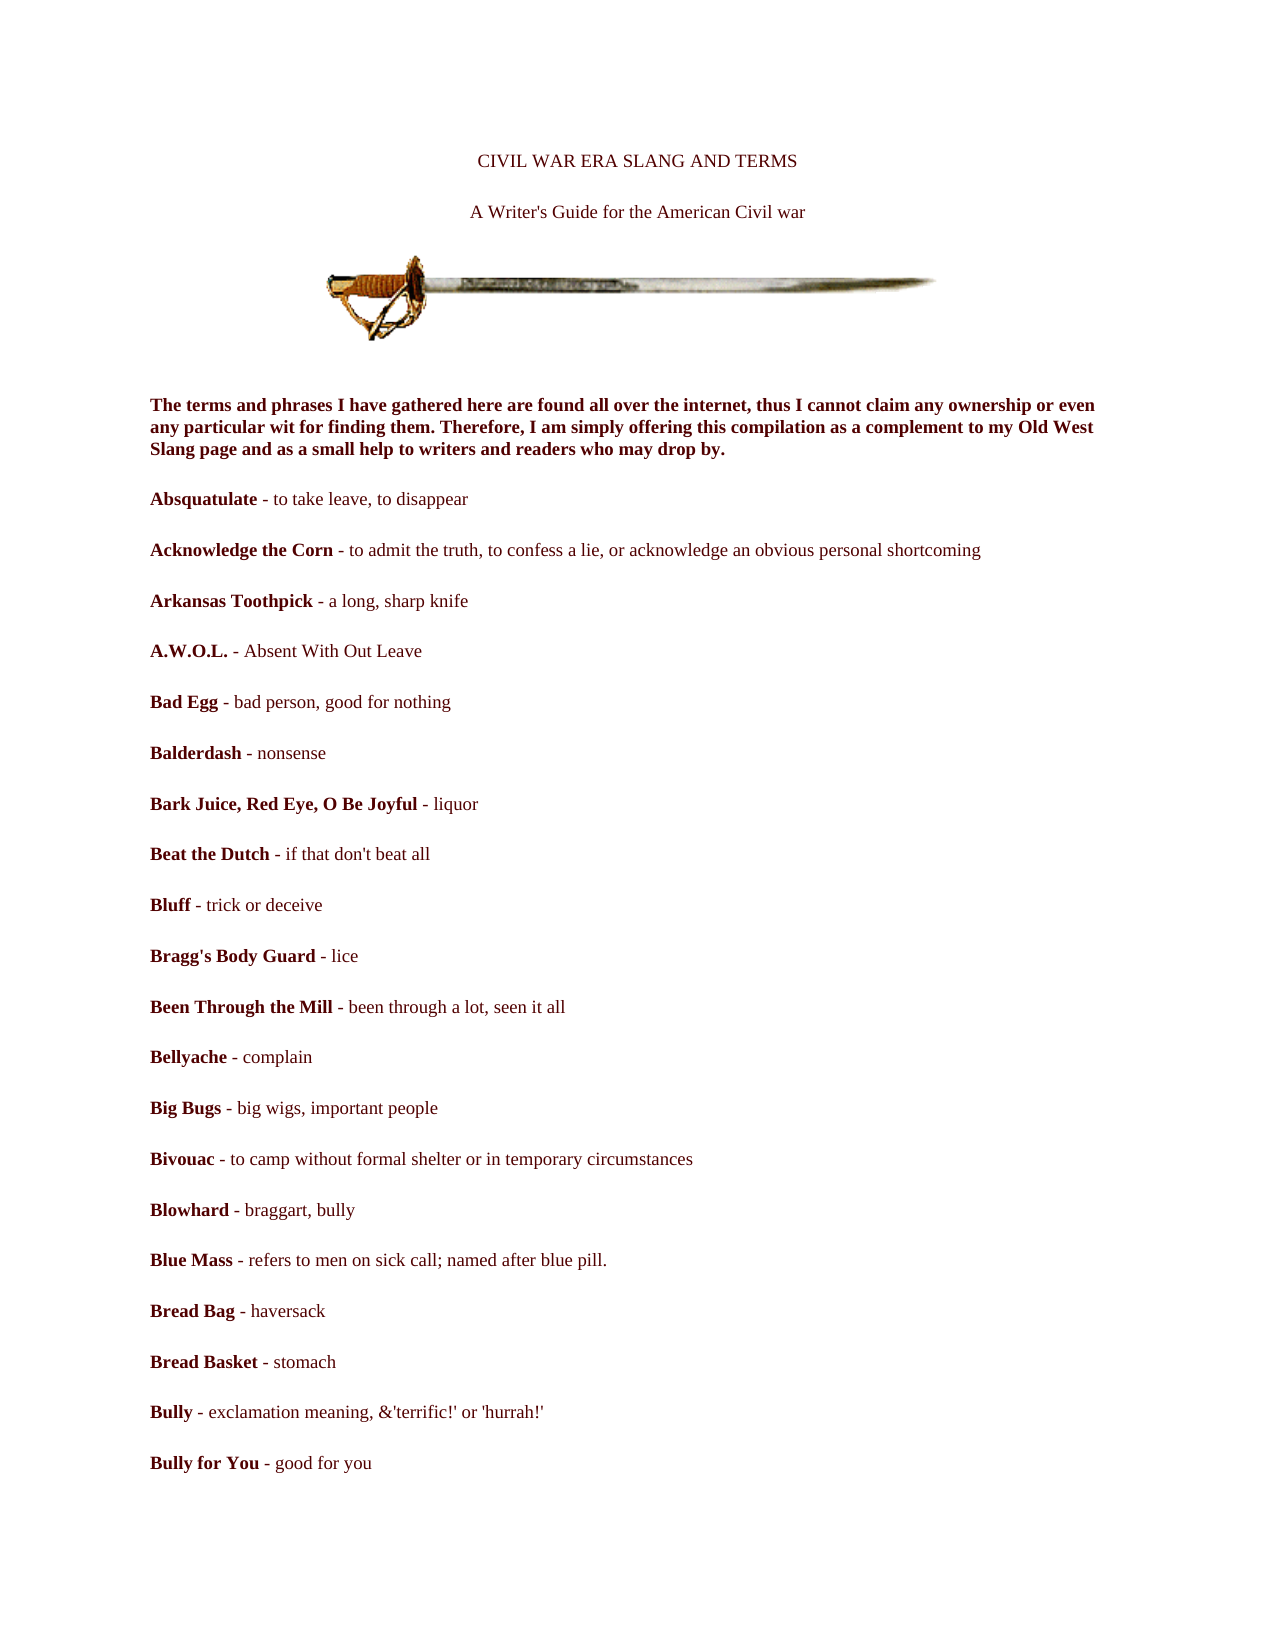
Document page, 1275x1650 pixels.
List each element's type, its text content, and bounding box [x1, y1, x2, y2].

text Blue Mass - refers to men on sick call; named after blue pill. [150, 1249, 1125, 1271]
text A Writer's Guide for the American Civil war [150, 201, 1125, 222]
text Bark Juice, Red Eye, O Be Joyful - liquor [150, 793, 1125, 814]
text The terms and phrases I have gathered here are found all over the internet, thus I cannot claim any ownership or even any particular wit for finding them. Therefore, I am simply offering this compilation as a complement to my Old West Slang page and as a small help to writers and readers who may drop by. [150, 394, 1125, 459]
picture [325, 251, 951, 344]
text Bivouac - to camp without formal shelter or in temporary circumstances [150, 1148, 1125, 1169]
text A.W.O.L. - Absent With Out Leave [150, 640, 1125, 662]
text CIVIL WAR ERA SLANG AND TERMS [150, 150, 1125, 172]
text Bellyache - complain [150, 1046, 1125, 1068]
text Big Bugs - big wigs, important people [150, 1097, 1125, 1118]
text Bread Basket - stomach [150, 1351, 1125, 1372]
text Bad Egg - bad person, good for nothing [150, 691, 1125, 713]
text Absquatulate - to take leave, to disappear [150, 488, 1125, 510]
text Blowhard - braggart, bully [150, 1198, 1125, 1220]
text Balderdash - nonsense [150, 742, 1125, 763]
text Arkansas Toothpick - a long, sharp knife [150, 590, 1125, 611]
text Beat the Dutch - if that don't beat all [150, 843, 1125, 865]
text Bragg's Body Guard - lice [150, 945, 1125, 966]
text Bully - exclamation meaning, &'terrific!' or 'hurrah!' [150, 1401, 1125, 1423]
text Bully for You - good for you [150, 1452, 1125, 1474]
text Been Through the Mill - been through a lot, seen it all [150, 996, 1125, 1017]
text Bluff - trick or deceive [150, 894, 1125, 916]
text Bread Bag - haversack [150, 1300, 1125, 1321]
text Acknowledge the Corn - to admit the truth, to confess a lie, or acknowledge an obvious personal shortcoming [150, 539, 1125, 561]
